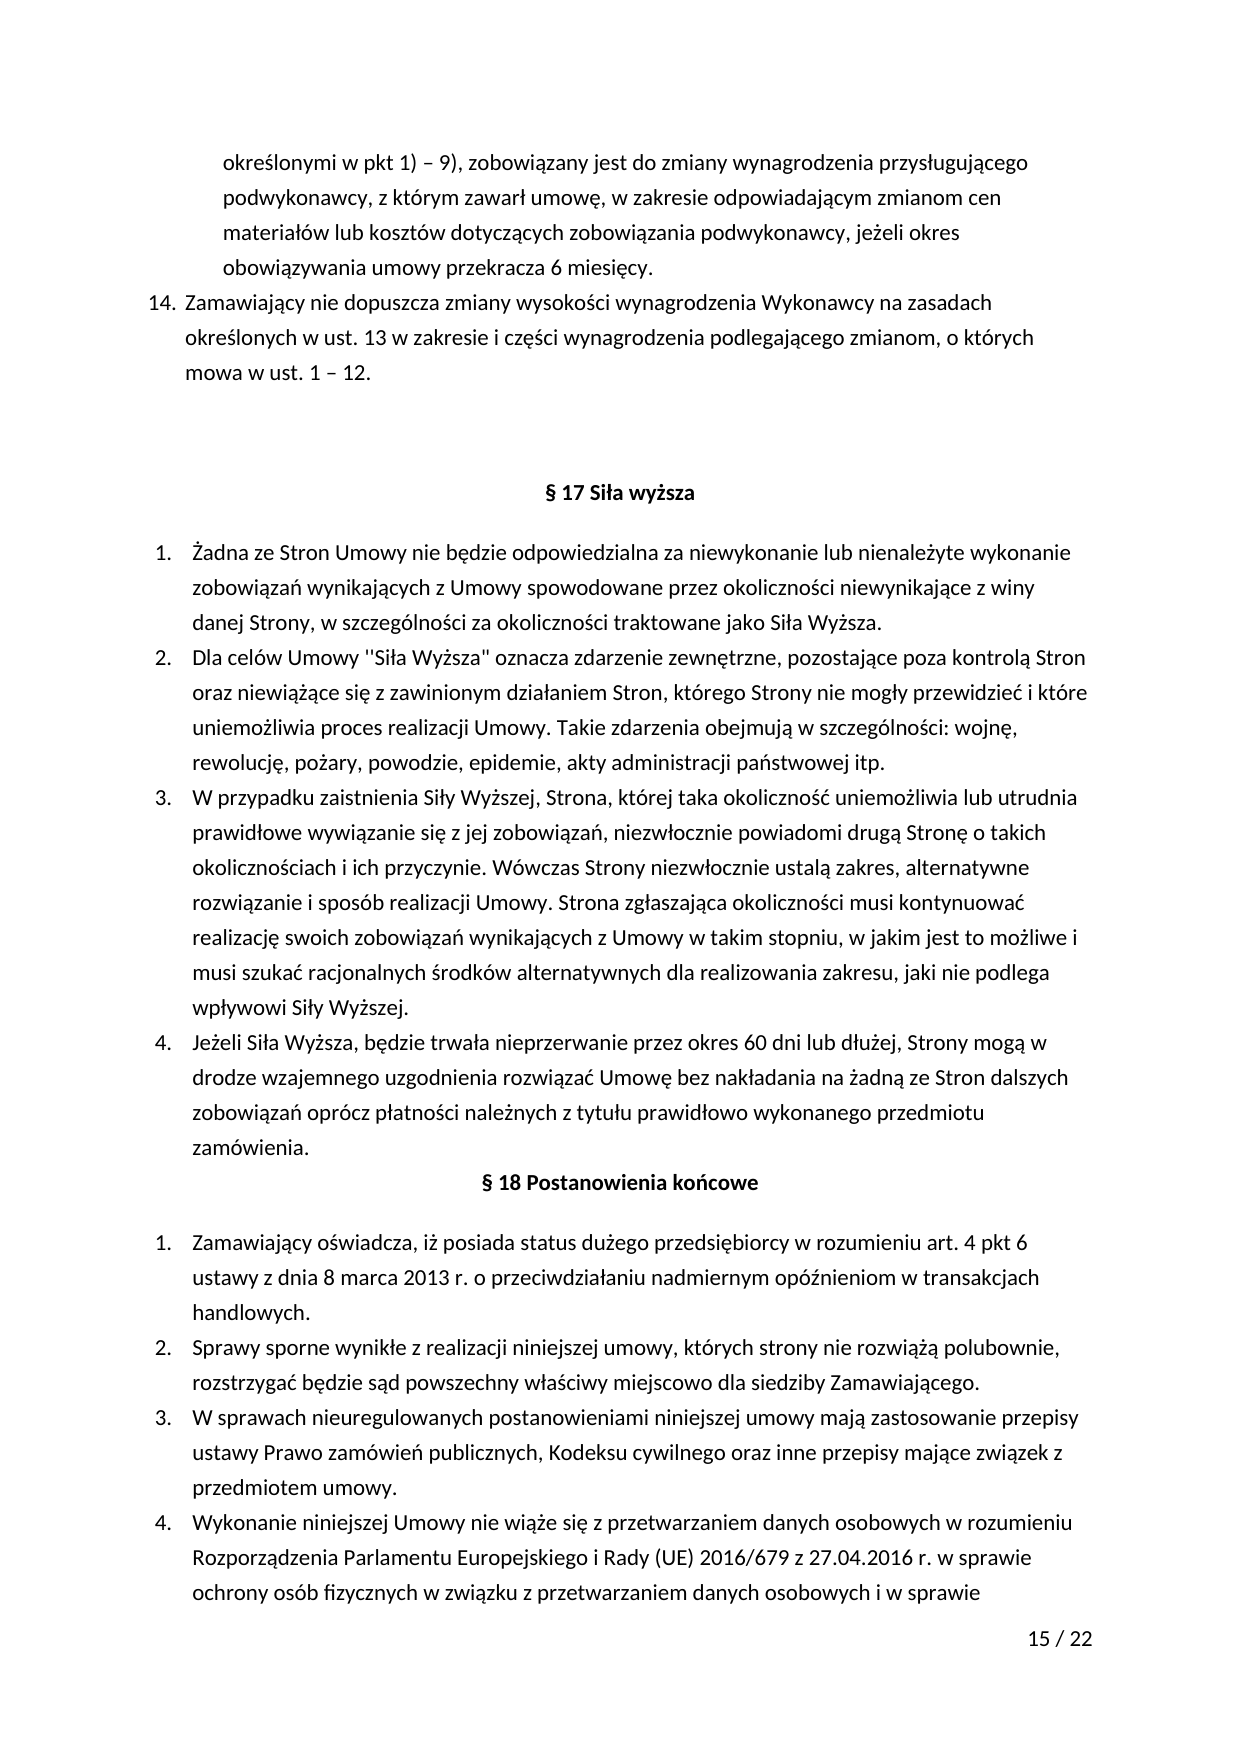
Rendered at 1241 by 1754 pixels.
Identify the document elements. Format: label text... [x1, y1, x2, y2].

list Zamawiający nie dopuszcza zmiany wysokości wynagrodzenia Wykonawcy na zasadach określonych w ust. 13 w zakresie i części wynagrodzenia podlegającego zmianom, o których mowa w ust. 1 – 12. [148, 288, 1092, 386]
list Jeżeli Siła Wyższa, będzie trwała nieprzerwanie przez okres 60 dni lub dłużej, Strony mogą w drodze wzajemnego uzgodnienia rozwiązać Umowę bez nakładania na żadną ze Stron dalszych zobowiązań oprócz płatności należnych z tytułu prawidłowo wykonanego przedmiotu zamówienia. [154, 1028, 1092, 1161]
list Zamawiający oświadcza, iż posiada status dużego przedsiębiorcy w rozumieniu art. 4 pkt 6 ustawy z dnia 8 marca 2013 r. o przeciwdziałaniu nadmiernym opóźnieniom w transakcjach handlowych. [154, 1228, 1092, 1326]
list W sprawach nieuregulowanych postanowieniami niniejszej umowy mają zastosowanie przepisy ustawy Prawo zamówień publicznych, Kodeksu cywilnego oraz inne przepisy mające związek z przedmiotem umowy. [154, 1403, 1092, 1501]
list Żadna ze Stron Umowy nie będzie odpowiedzialna za niewykonanie lub nienależyte wykonanie zobowiązań wynikających z Umowy spowodowane przez okoliczności niewynikające z winy danej Strony, w szczególności za okoliczności traktowane jako Siła Wyższa. [154, 538, 1092, 636]
list Sprawy sporne wynikłe z realizacji niniejszej umowy, których strony nie rozwiążą polubownie, rozstrzygać będzie sąd powszechny właściwy miejscowo dla siedziby Zamawiającego. [154, 1333, 1092, 1396]
subtitle § 17 Siła wyższa [148, 478, 1092, 506]
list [154, 1508, 1092, 1606]
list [176, 148, 1092, 281]
subtitle § 18 Postanowienia końcowe [148, 1168, 1092, 1196]
list W przypadku zaistnienia Siły Wyższej, Strona, której taka okoliczność uniemożliwia lub utrudnia prawidłowe wywiązanie się z jej zobowiązań, niezwłocznie powiadomi drugą Stronę o takich okolicznościach i ich przyczynie. Wówczas Strony niezwłocznie ustalą zakres, alternatywne rozwiązanie i sposób realizacji Umowy. Strona zgłaszająca okoliczności musi kontynuować realizację swoich zobowiązań wynikających z Umowy w takim stopniu, w jakim jest to możliwe i musi szukać racjonalnych środków alternatywnych dla realizowania zakresu, jaki nie podlega wpływowi Siły Wyższej. [154, 783, 1092, 1021]
list Dla celów Umowy ''Siła Wyższa" oznacza zdarzenie zewnętrzne, pozostające poza kontrolą Stron oraz niewiążące się z zawinionym działaniem Stron, którego Strony nie mogły przewidzieć i które uniemożliwia proces realizacji Umowy. Takie zdarzenia obejmują w szczególności: wojnę, rewolucję, pożary, powodzie, epidemie, akty administracji państwowej itp. [154, 643, 1092, 776]
